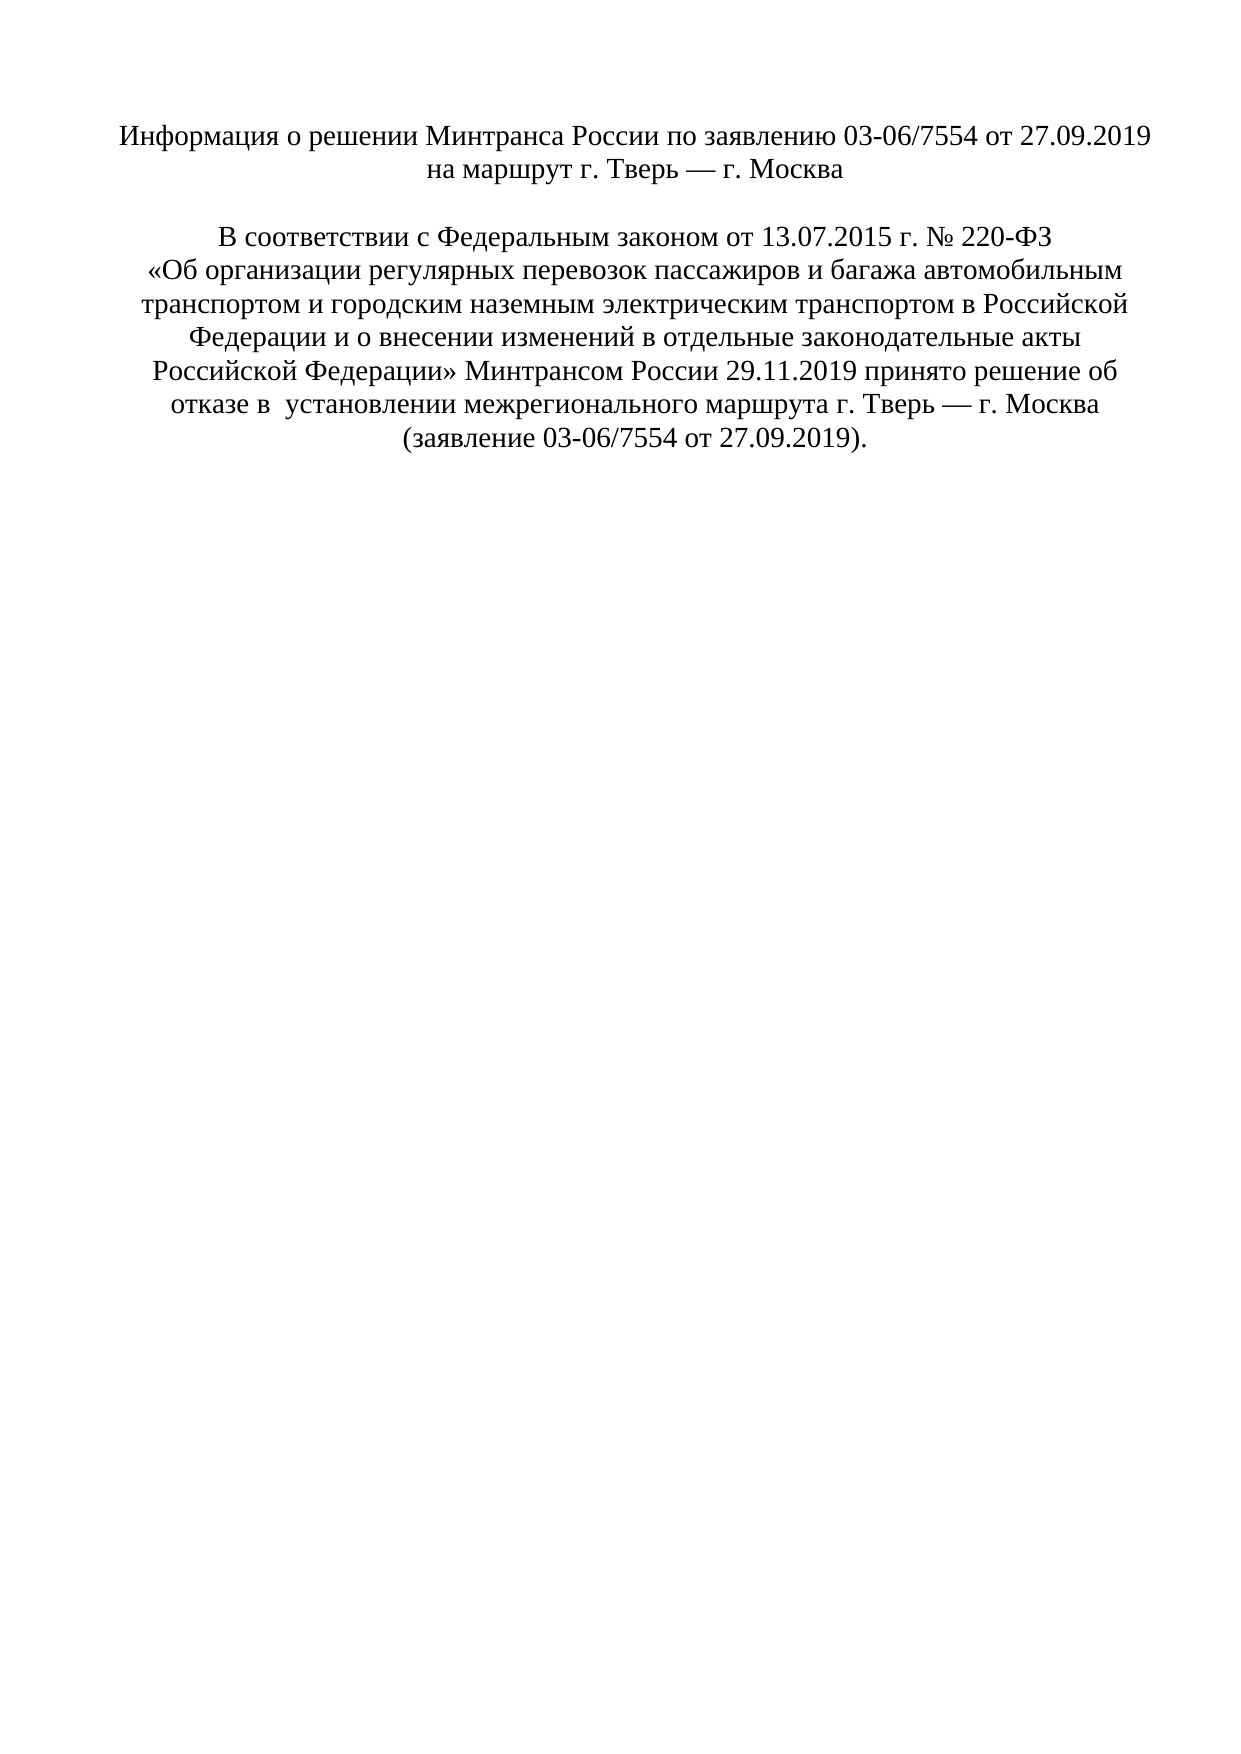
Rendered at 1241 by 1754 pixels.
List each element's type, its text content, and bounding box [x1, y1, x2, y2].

text Информация о решении Минтранса России по заявлению 03-06/7554 от 27.09.2019 на маршрут г. Тверь — г. Москва [118, 118, 1152, 185]
text В соответствии с Федеральным законом от 13.07.2015 г. № 220-ФЗ «Об организации регулярных перевозок пассажиров и багажа автомобильным транспортом и городским наземным электрическим транспортом в Российской Федерации и о внесении изменений в отдельные законодательные акты Российской Федерации» Минтрансом России 29.11.2019 принято решение об отказе в установлении межрегионального маршрута г. Тверь — г. Москва (заявление 03-06/7554 от 27.09.2019). [118, 219, 1152, 453]
